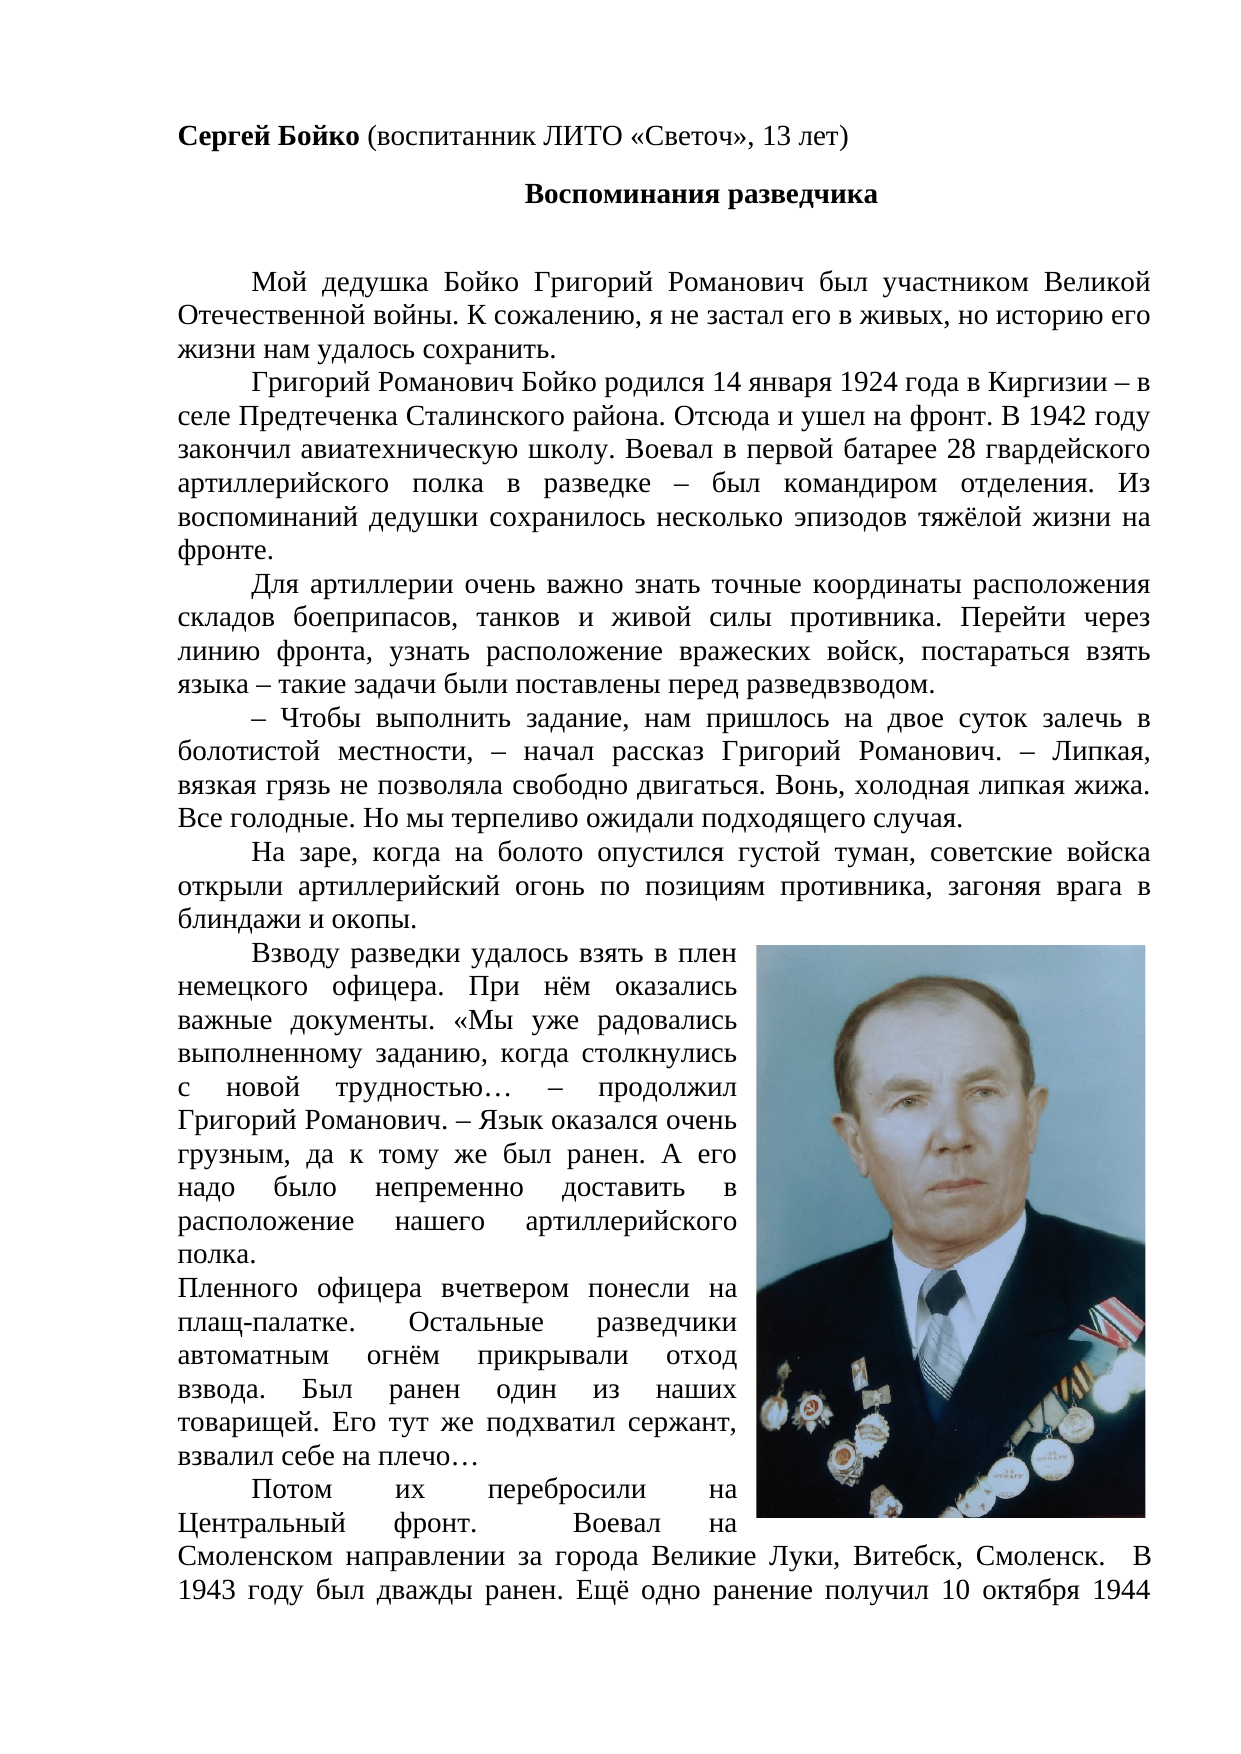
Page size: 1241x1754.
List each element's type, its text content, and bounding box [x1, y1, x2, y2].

text Сергей Бойко (воспитанник ЛИТО «Светоч», 13 лет) [177, 118, 1152, 152]
text Пленного офицера вчетвером понесли на плащ-палатке. Остальные разведчики автоматным огнём прикрывали отход взвода. Был ранен один из наших товарищей. Его тут же подхватил сержант, взвалил себе на плечо… [177, 1270, 754, 1471]
picture [754, 945, 1145, 1515]
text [177, 1471, 1152, 1606]
text Григорий Романович Бойко родился 14 января 1924 года в Киргизии – в селе Предтеченка Сталинского района. Отсюда и ушел на фронт. В 1942 году закончил авиатехническую школу. Воевал в первой батарее 28 гвардейского артиллерийского полка в разведке – был командиром отделения. Из воспоминаний дедушки сохранилось несколько эпизодов тяжёлой жизни на фронте. [177, 364, 1152, 566]
text Мой дедушка Бойко Григорий Романович был участником Великой Отечественной войны. К сожалению, я не застал его в живых, но историю его жизни нам удалось сохранить. [177, 264, 1152, 364]
text – Чтобы выполнить задание, нам пришлось на двое суток залечь в болотистой местности, – начал рассказ Григорий Романович. – Липкая, вязкая грязь не позволяла свободно двигаться. Вонь, холодная липкая жижа. Все голодные. Но мы терпеливо ожидали подходящего случая. [177, 700, 1152, 834]
subtitle Воспоминания разведчика [177, 177, 1152, 210]
text Для артиллерии очень важно знать точные координаты расположения складов боеприпасов, танков и живой силы противника. Перейти через линию фронта, узнать расположение вражеских войск, постараться взять языка – такие задачи были поставлены перед разведвзводом. [177, 566, 1152, 700]
text Взводу разведки удалось взять в плен немецкого офицера. При нём оказались важные документы. «Мы уже радовались выполненному заданию, когда столкнулись с новой трудностью… – продолжил Григорий Романович. – Язык оказался очень грузным, да к тому же был ранен. А его надо было непременно доставить в расположение нашего артиллерийского полка. [177, 935, 1152, 1270]
text На заре, когда на болото опустился густой туман, советские войска открыли артиллерийский огонь по позициям противника, загоняя врага в блиндажи и окопы. [177, 834, 1152, 935]
